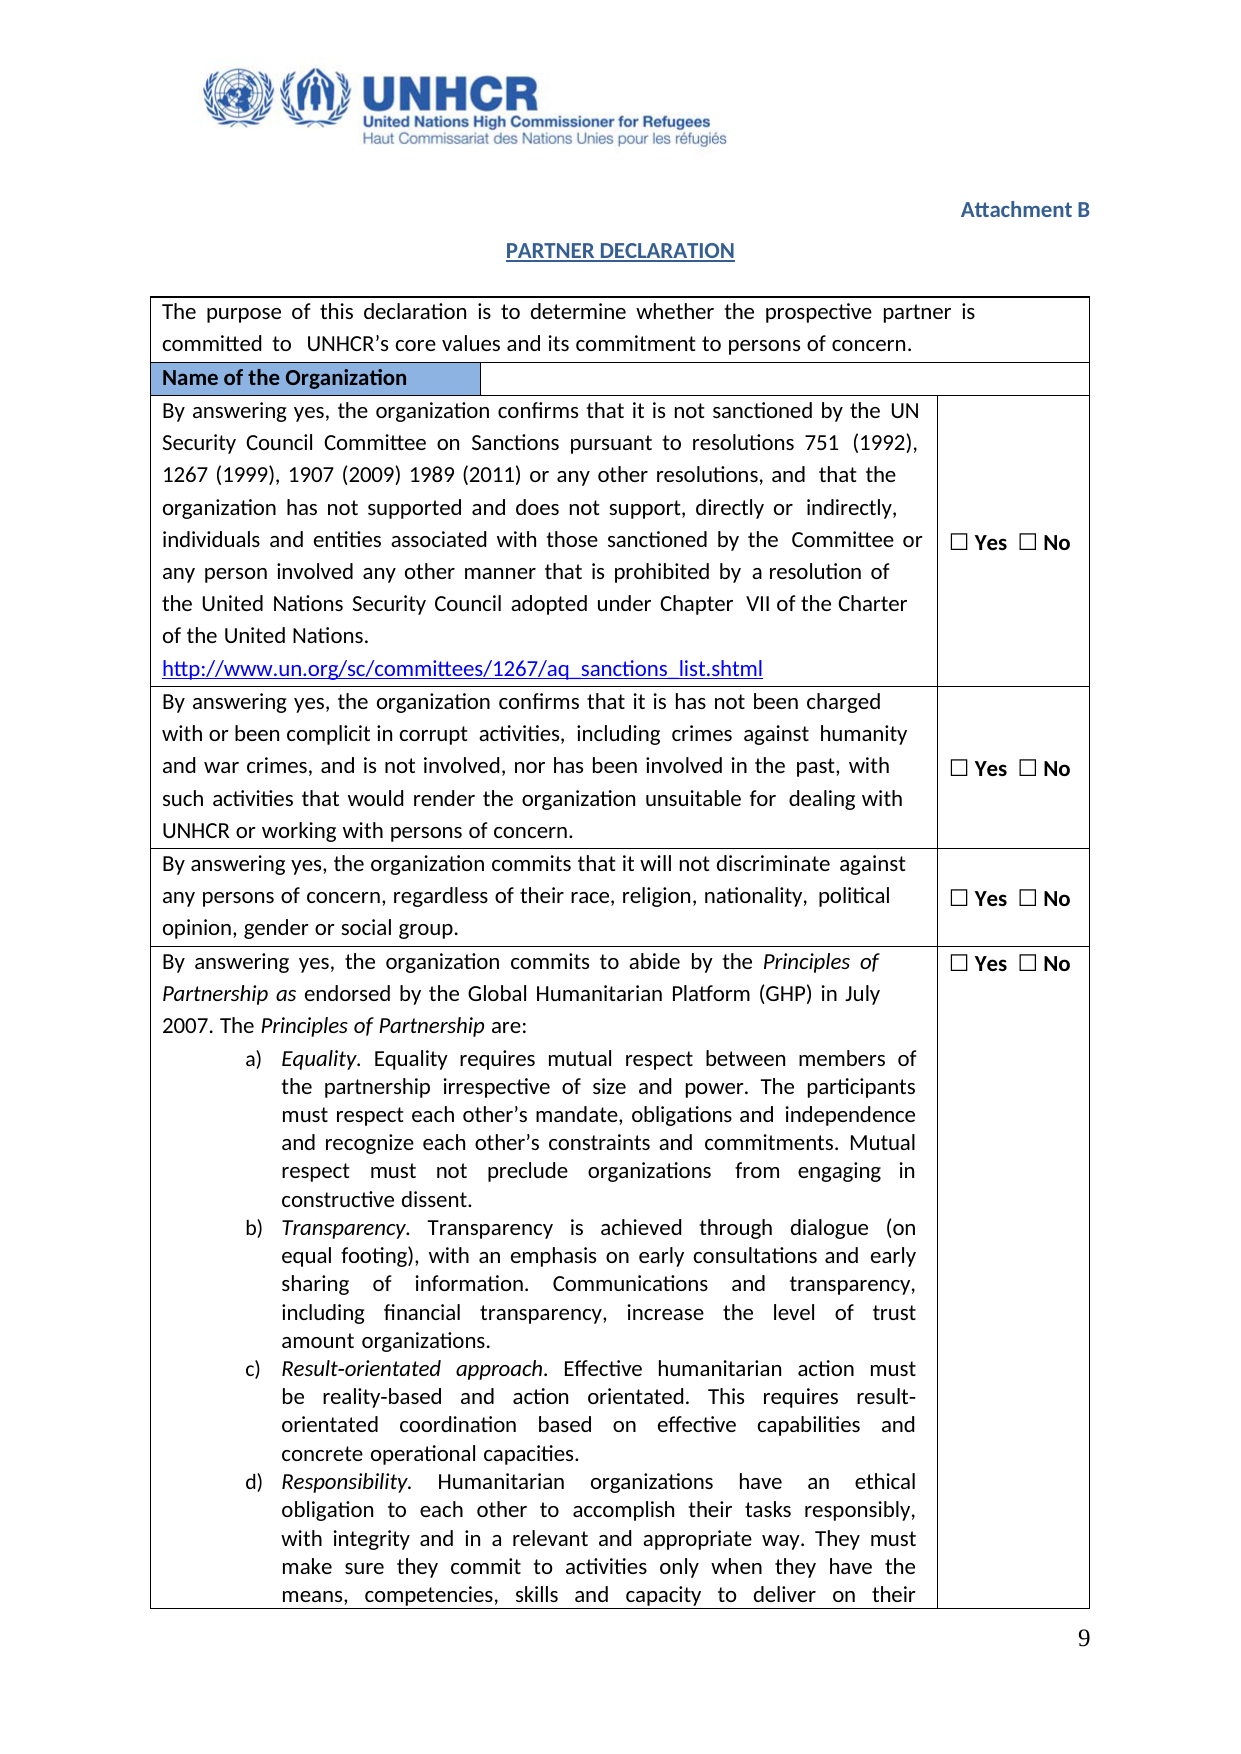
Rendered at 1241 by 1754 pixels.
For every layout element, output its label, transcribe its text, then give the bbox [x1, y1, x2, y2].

table_cell Yes No [938, 849, 1089, 946]
table_cell Yes No [938, 947, 1089, 1608]
table_cell Yes No [938, 396, 1089, 686]
table_cell [481, 363, 1089, 395]
table_cell By answering yes, the organization confirms that it is not sanctioned by the UN Security Council Committee on Sanctions pursuant to resolutions 751 (1992), 1267 (1999), 1907 (2009) 1989 (2011) or any other resolutions, and that the organization has not supported and does not support, directly or indirectly, individuals and entities associated with those sanctioned by the Committee or any person involved any other manner that is prohibited by a resolution of the United Nations Security Council adopted under Chapter VII of the Charter of the United Nations. http://www.un.org/sc/committees/1267/aq_sanctions_list.shtml [151, 396, 937, 686]
text Attachment B [150, 196, 1090, 224]
table_cell Name of the Organization [151, 363, 480, 395]
table_cell By answering yes, the organization confirms that it is has not been charged with or been complicit in corrupt activities, including crimes against humanity and war crimes, and is not involved, nor has been involved in the past, with such activities that would render the organization unsuitable for dealing with UNHCR or working with persons of concern. [151, 687, 937, 848]
table_cell Yes No [938, 687, 1089, 848]
text PARTNER DECLARATION [150, 236, 1090, 264]
picture [150, 9, 767, 184]
table_cell By answering yes, the organization commits that it will not discriminate against any persons of concern, regardless of their race, religion, nationality, political opinion, gender or social group. [151, 849, 937, 946]
table_header The purpose of this declaration is to determine whether the prospective partner is committed to UNHCR’s core values and its commitment to persons of concern. [151, 298, 1089, 362]
